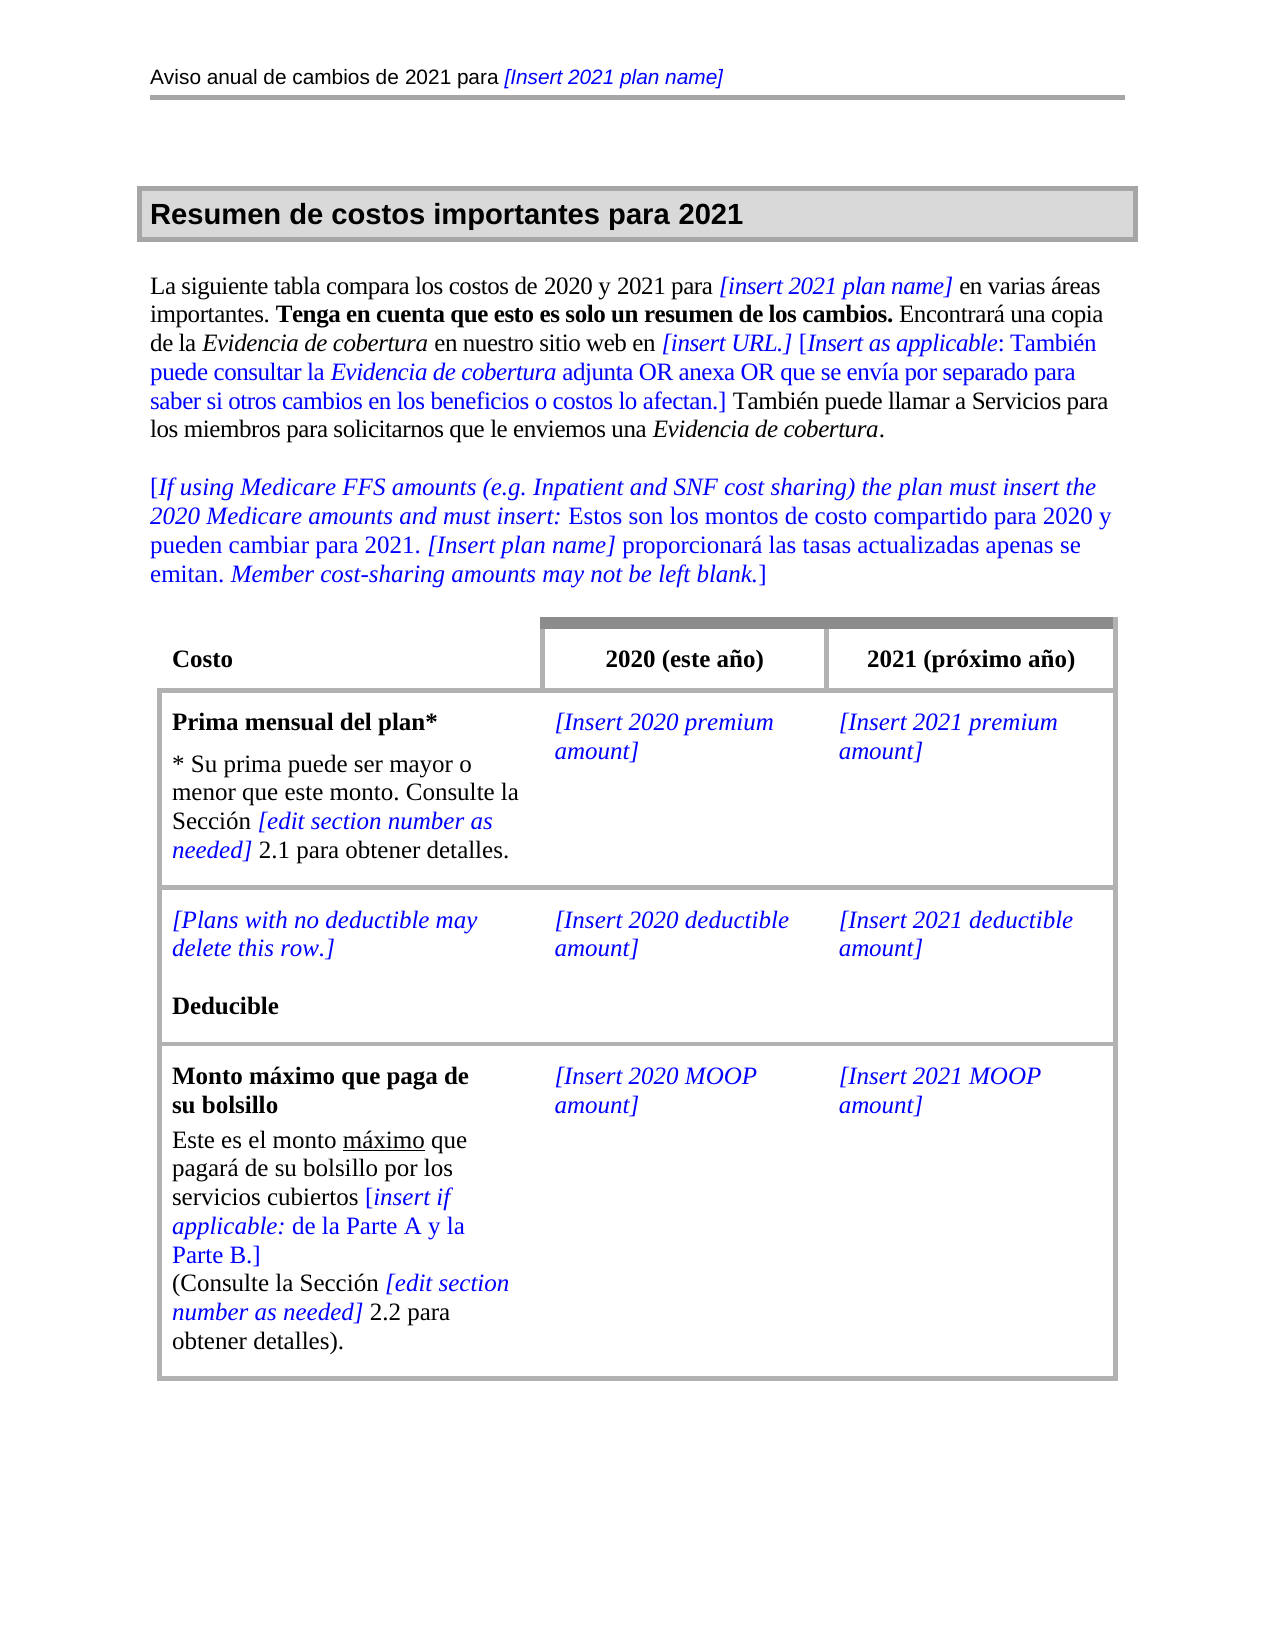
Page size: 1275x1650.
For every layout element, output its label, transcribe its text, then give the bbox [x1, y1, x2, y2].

table_cell [Insert 2021 MOOP amount] [827, 1046, 1113, 1376]
table_cell [Insert 2021 premium amount] [827, 693, 1113, 885]
table_header 2021 (próximo año) [829, 629, 1113, 688]
table_header Costo [160, 617, 540, 688]
subtitle Resumen de costos importantes para 2021 [142, 191, 1133, 237]
table_cell [Insert 2020 premium amount] [543, 693, 827, 885]
text [If using Medicare FFS amounts (e.g. Inpatient and SNF cost sharing) the plan must insert the 2020 Medicare amounts and must insert: Estos son los montos de costo compartido para 2020 y pueden cambiar para 2021. [Insert plan name] proporcionará las tasas actualizadas apenas se emitan. Member cost-sharing amounts may not be left blank.] [150, 472, 1125, 587]
table_cell [Insert 2020 MOOP amount] [543, 1046, 827, 1376]
table_header 2020 (este año) [545, 629, 824, 688]
table_cell Monto máximo que paga de su bolsillo Este es el monto máximo que pagará de su bolsillo por los servicios cubiertos [insert if applicable: de la Parte A y la Parte B.] (Consulte la Sección [edit section number as needed] 2.2 para obtener detalles). [162, 1046, 542, 1376]
table_cell [Insert 2021 deductible amount] [827, 890, 1113, 1041]
table_cell [Plans with no deductible may delete this row.] Deducible [162, 890, 542, 1041]
table_cell Prima mensual del plan* * Su prima puede ser mayor o menor que este monto. Consulte la Sección [edit section number as needed] 2.1 para obtener detalles. [162, 693, 542, 885]
table_cell [Insert 2020 deductible amount] [543, 890, 827, 1041]
text La siguiente tabla compara los costos de 2020 y 2021 para [insert 2021 plan name] en varias áreas importantes. Tenga en cuenta que esto es solo un resumen de los cambios. Encontrará una copia de la Evidencia de cobertura en nuestro sitio web en [insert URL.] [Insert as applicable: También puede consultar la Evidencia de cobertura adjunta OR anexa OR que se envía por separado para saber si otros cambios en los beneficios o costos lo afectan.] También puede llamar a Servicios para los miembros para solicitarnos que le enviemos una Evidencia de cobertura. [150, 271, 1125, 443]
